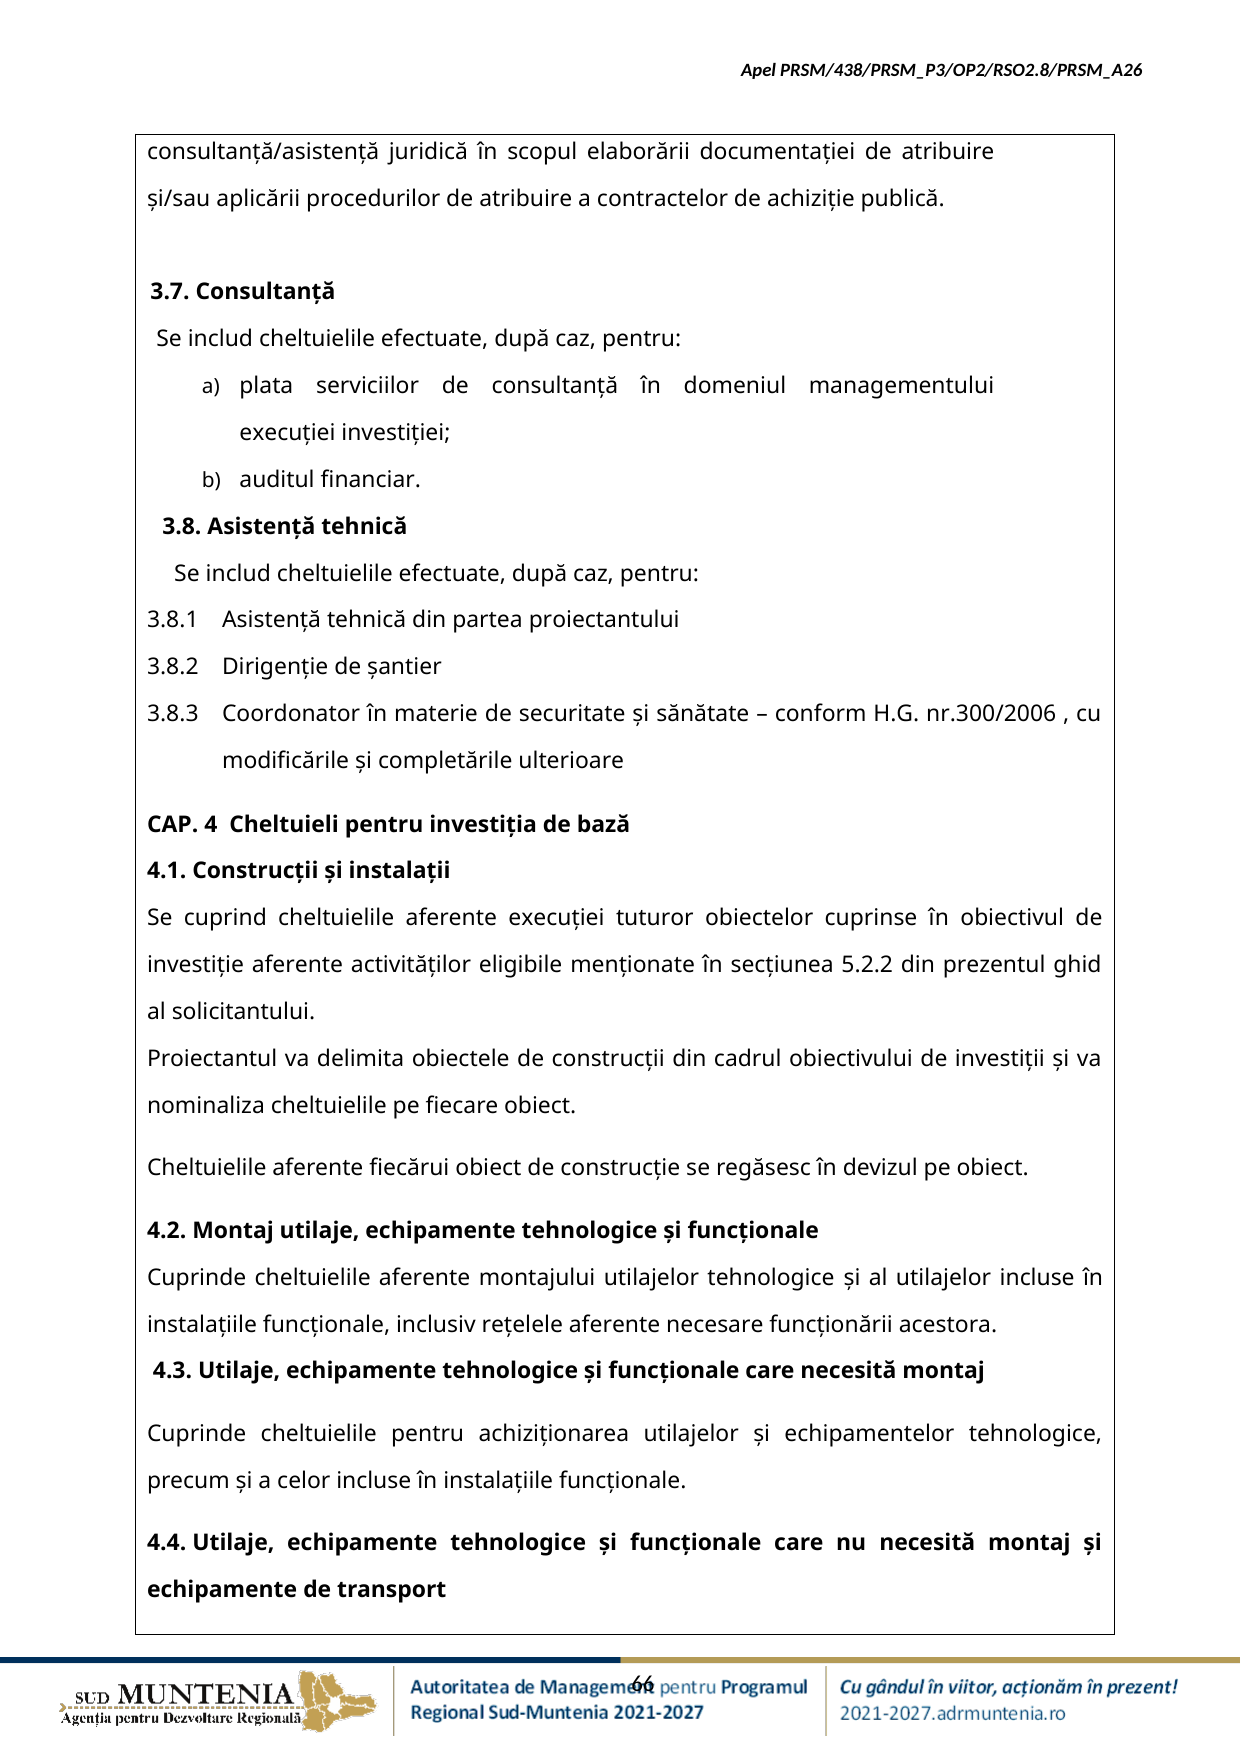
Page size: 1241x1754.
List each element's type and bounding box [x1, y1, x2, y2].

picture [0, 1657, 1241, 1737]
table_header [136, 135, 1114, 1634]
